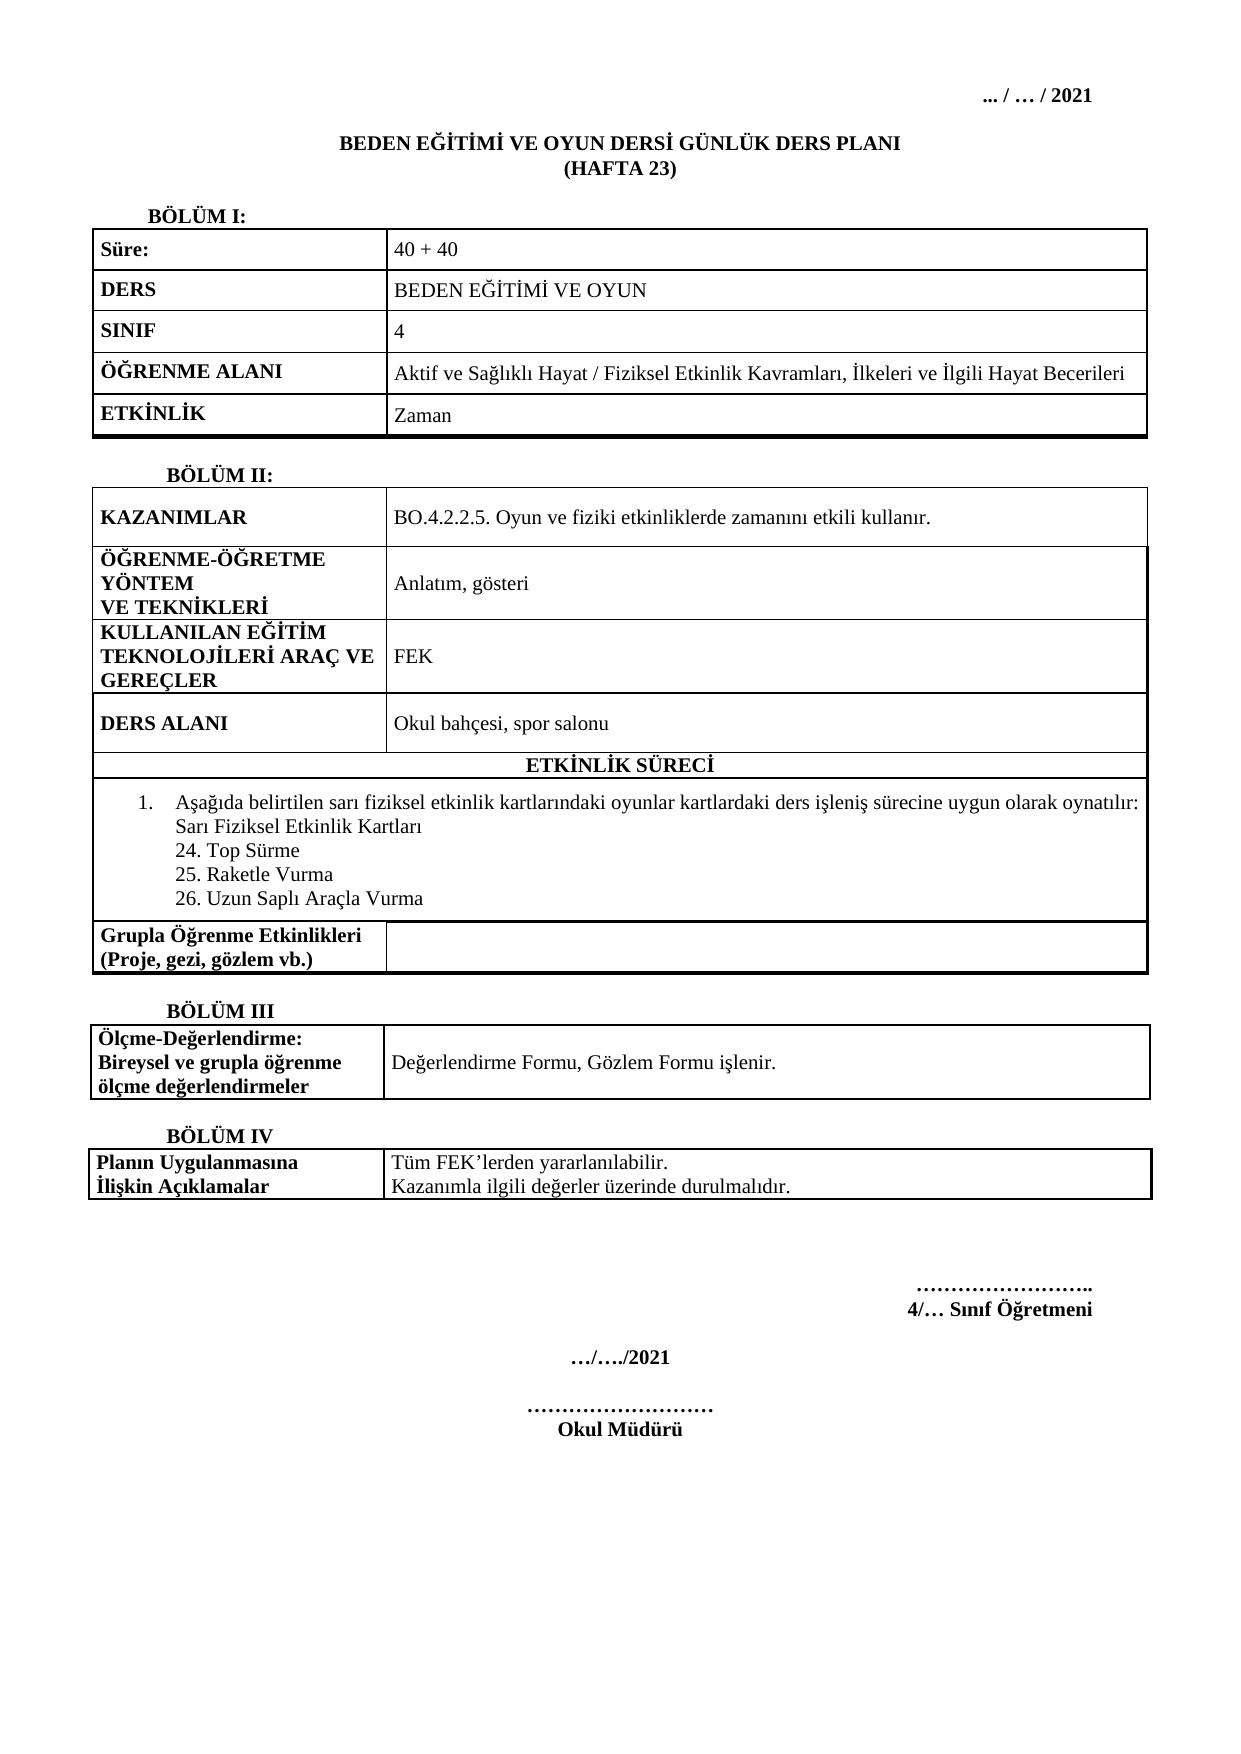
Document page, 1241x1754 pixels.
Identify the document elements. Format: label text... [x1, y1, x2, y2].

table_cell ETKİNLİK SÜRECİ [94, 753, 1146, 777]
table_cell DERS ALANI [94, 694, 386, 752]
table_header BO.4.2.2.5. Oyun ve fiziki etkinliklerde zamanını etkili kullanır. [387, 488, 1147, 546]
table_cell Zaman [388, 395, 1146, 434]
table_cell Okul bahçesi, spor salonu [387, 694, 1146, 752]
table_cell SINIF [94, 311, 386, 352]
table_header Tüm FEK’lerden yararlanılabilir. Kazanımla ilgili değerler üzerinde durulmalıdır. [385, 1150, 1150, 1198]
text Okul Müdürü [148, 1417, 1093, 1441]
table_cell Aktif ve Sağlıklı Hayat / Fiziksel Etkinlik Kavramları, İlkeleri ve İlgili Hayat Becerileri [388, 353, 1146, 393]
text (HAFTA 23) [148, 155, 1093, 179]
table_cell Aşağıda belirtilen sarı fiziksel etkinlik kartlarındaki oyunlar kartlardaki ders işleniş sürecine uygun olarak oynatılır: Sarı Fiziksel Etkinlik Kartları 24. Top Sürme 25. Raketle Vurma 26. Uzun Saplı Araçla Vurma [94, 779, 1146, 920]
table_cell ÖĞRENME-ÖĞRETME YÖNTEM VE TEKNİKLERİ [93, 547, 386, 619]
text …………………….. [148, 1272, 1093, 1296]
text …/…./2021 [148, 1344, 1093, 1369]
text BEDEN EĞİTİMİ VE OYUN DERSİ GÜNLÜK DERS PLANI [148, 131, 1093, 155]
text ... / … / 2021 [148, 83, 1093, 107]
table_cell Anlatım, gösteri [387, 547, 1146, 619]
table_header Değerlendirme Formu, Gözlem Formu işlenir. [385, 1026, 1149, 1098]
table_cell Grupla Öğrenme Etkinlikleri (Proje, gezi, gözlem vb.) [94, 922, 386, 971]
table_header Planın Uygulanmasına İlişkin Açıklamalar [90, 1150, 383, 1198]
table_header Süre: [94, 230, 386, 269]
table_header Ölçme-Değerlendirme: Bireysel ve grupla öğrenme ölçme değerlendirmeler [92, 1026, 383, 1098]
text ……………………… [148, 1393, 1093, 1417]
text BÖLÜM II: [148, 463, 1093, 487]
table_cell ETKİNLİK [94, 395, 386, 434]
table_cell KULLANILAN EĞİTİM TEKNOLOJİLERİ ARAÇ VE GEREÇLER [93, 620, 386, 692]
table_header KAZANIMLAR [93, 488, 386, 546]
table_cell DERS [94, 271, 386, 310]
table_header 40 + 40 [388, 230, 1146, 269]
table_cell 4 [388, 311, 1146, 352]
subtitle BÖLÜM III [148, 999, 1093, 1023]
subtitle BÖLÜM IV [148, 1124, 1093, 1148]
table_cell ÖĞRENME ALANI [94, 353, 386, 393]
table_cell FEK [387, 620, 1146, 692]
table_cell [387, 923, 1146, 971]
text 4/… Sınıf Öğretmeni [148, 1296, 1093, 1321]
text BÖLÜM I: [148, 203, 1093, 228]
table_cell BEDEN EĞİTİMİ VE OYUN [388, 271, 1146, 310]
